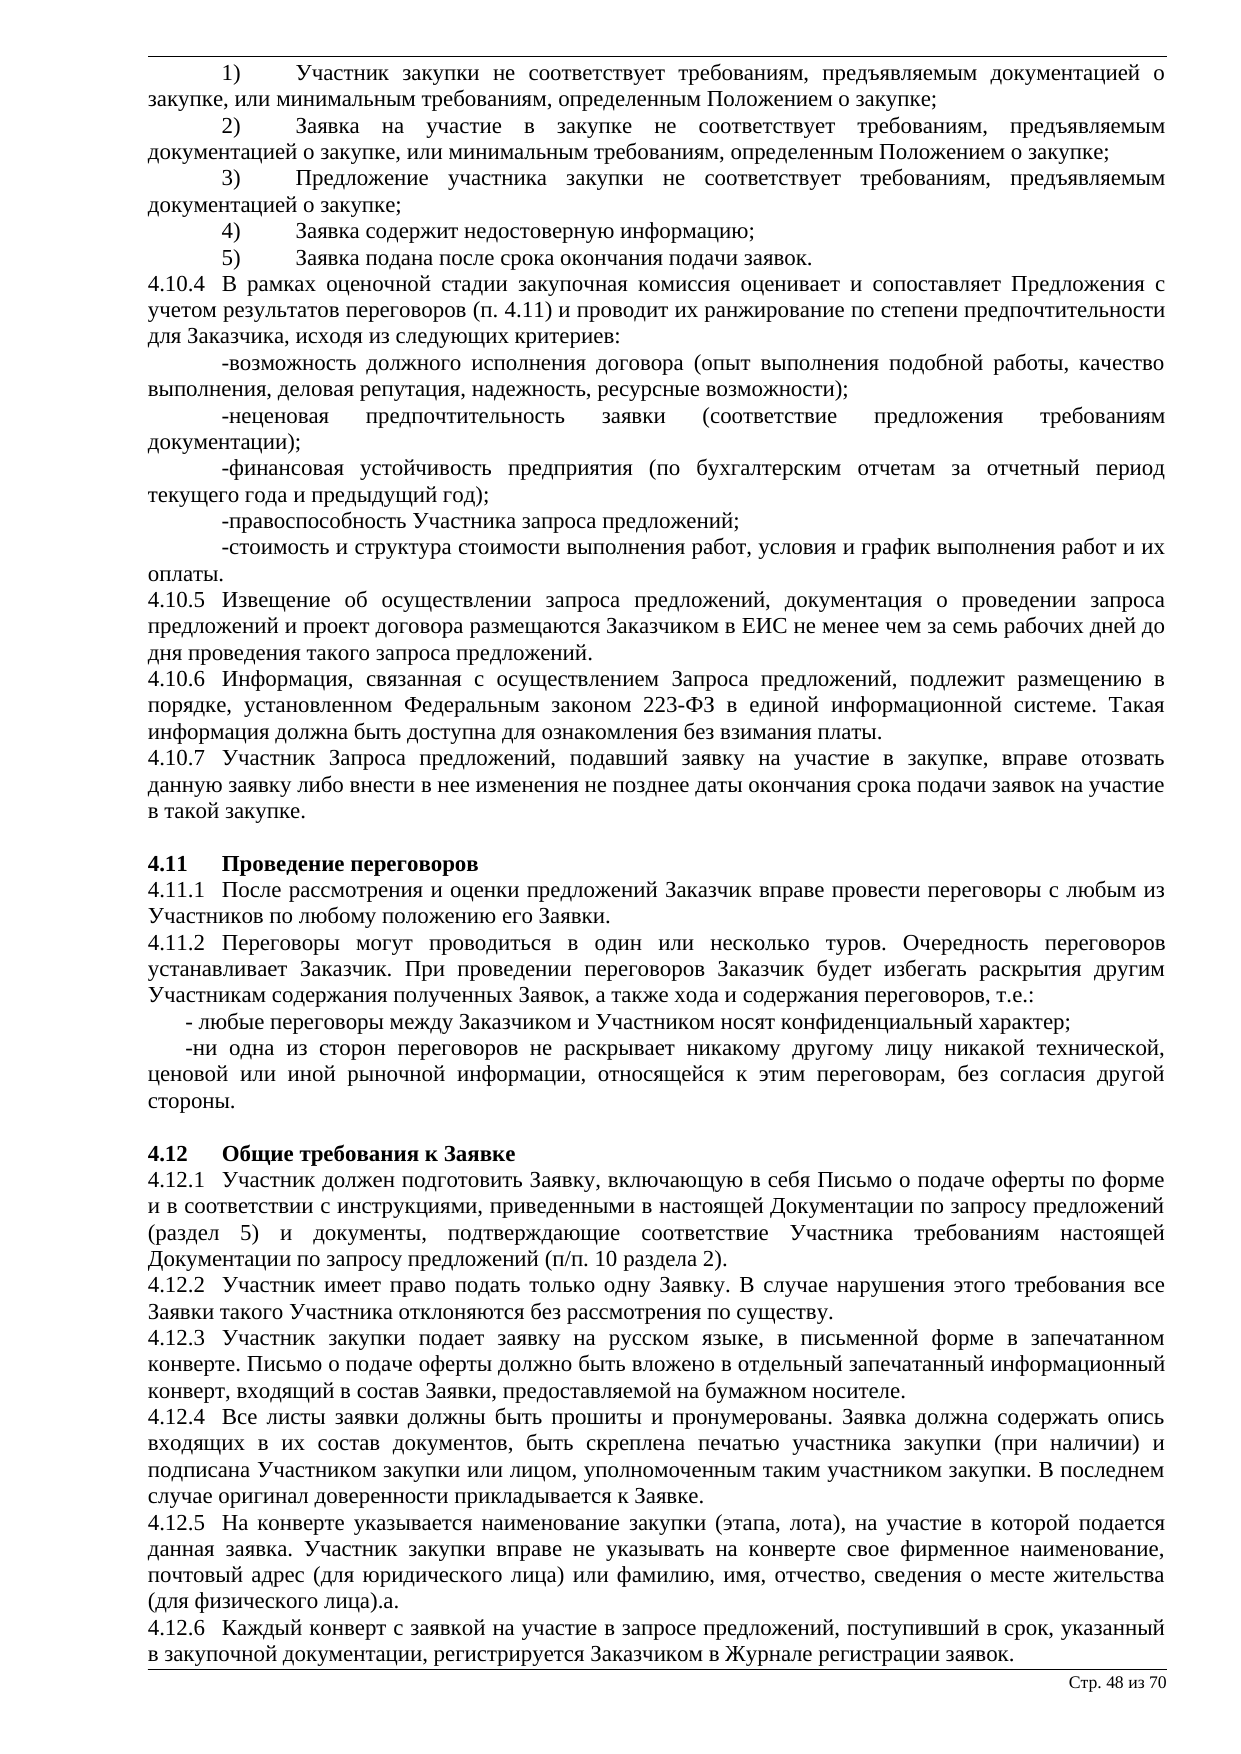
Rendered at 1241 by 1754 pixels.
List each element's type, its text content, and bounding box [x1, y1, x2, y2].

list Все листы заявки должны быть прошиты и пронумерованы. Заявка должна содержать опись входящих в их состав документов, быть скреплена печатью участника закупки (при наличии) и подписана Участником закупки или лицом, уполномоченным таким участником закупки. В последнем случае оригинал доверенности прикладывается к Заявке. [148, 1403, 1167, 1508]
list -финансовая устойчивость предприятия (по бухгалтерским отчетам за отчетный период текущего года и предыдущий год); [148, 454, 1167, 507]
list -стоимость и структура стоимости выполнения работ, условия и график выполнения работ и их оплаты. [148, 533, 1167, 586]
list Общие требования к Заявке [148, 1139, 1167, 1166]
list Извещение об осуществлении запроса предложений, документация о проведении запроса предложений и проект договора размещаются Заказчиком в ЕИС не менее чем за семь рабочих дней до дня проведения такого запроса предложений. [148, 586, 1167, 665]
list 5) Заявка подана после срока окончания подачи заявок. [148, 243, 1167, 270]
list -ни одна из сторон переговоров не раскрывает никакому другому лицу никакой технической, ценовой или иной рыночной информации, относящейся к этим переговорам, без согласия другой стороны. [148, 1034, 1167, 1113]
text - любые переговоры между Заказчиком и Участником носят конфиденциальный характер; [148, 1008, 1167, 1034]
list Переговоры могут проводиться в один или несколько туров. Очередность переговоров устанавливает Заказчик. При проведении переговоров Заказчик будет избегать раскрытия другим Участникам содержания полученных Заявок, а также хода и содержания переговоров, т.е.: [148, 929, 1167, 1008]
list 4) Заявка содержит недостоверную информацию; [148, 217, 1167, 243]
list Участник должен подготовить Заявку, включающую в себя Письмо о подаче оферты по форме и в соответствии с инструкциями, приведенными в настоящей Документации по запросу предложений (раздел 5) и документы, подтверждающие соответствие Участника требованиям настоящей Документации по запросу предложений (п/п. 10 раздела 2). [148, 1166, 1167, 1271]
list 1) Участник закупки не соответствует требованиям, предъявляемым документацией о закупке, или минимальным требованиям, определенным Положением о закупке; [148, 59, 1167, 112]
list После рассмотрения и оценки предложений Заказчик вправе провести переговоры с любым из Участников по любому положению его Заявки. [148, 876, 1167, 929]
list 2) Заявка на участие в закупке не соответствует требованиям, предъявляемым документацией о закупке, или минимальным требованиям, определенным Положением о закупке; [148, 112, 1167, 164]
list -правоспособность Участника запроса предложений; [148, 507, 1167, 533]
list В рамках оценочной стадии закупочная комиссия оценивает и сопоставляет Предложения с учетом результатов переговоров (п. 4.11) и проводит их ранжирование по степени предпочтительности для Заказчика, исходя из следующих критериев: [148, 270, 1167, 349]
list Участник имеет право подать только одну Заявку. В случае нарушения этого требования все Заявки такого Участника отклоняются без рассмотрения по существу. [148, 1271, 1167, 1324]
list Каждый конверт с заявкой на участие в запросе предложений, поступивший в срок, указанный в закупочной документации, регистрируется Заказчиком в Журнале регистрации заявок. [148, 1614, 1167, 1667]
list Информация, связанная с осуществлением Запроса предложений, подлежит размещению в порядке, установленном Федеральным законом 223-ФЗ в единой информационной системе. Такая информация должна быть доступна для ознакомления без взимания платы. [148, 665, 1167, 744]
list На конверте указывается наименование закупки (этапа, лота), на участие в которой подается данная заявка. Участник закупки вправе не указывать на конверте свое фирменное наименование, почтовый адрес (для юридического лица) или фамилию, имя, отчество, сведения о месте жительства (для физического лица).а. [148, 1508, 1167, 1614]
list -возможность должного исполнения договора (опыт выполнения подобной работы, качество выполнения, деловая репутация, надежность, ресурсные возможности); [148, 349, 1167, 402]
list Участник Запроса предложений, подавший заявку на участие в закупке, вправе отозвать данную заявку либо внести в нее изменения не позднее даты окончания срока подачи заявок на участие в такой закупке. [148, 744, 1167, 823]
list Проведение переговоров [148, 850, 1167, 876]
list Участник закупки подает заявку на русском языке, в письменной форме в запечатанном конверте. Письмо о подаче оферты должно быть вложено в отдельный запечатанный информационный конверт, входящий в состав Заявки, предоставляемой на бумажном носителе. [148, 1324, 1167, 1403]
list 3) Предложение участника закупки не соответствует требованиям, предъявляемым документацией о закупке; [148, 164, 1167, 217]
list -неценовая предпочтительность заявки (соответствие предложения требованиям документации); [148, 402, 1167, 454]
